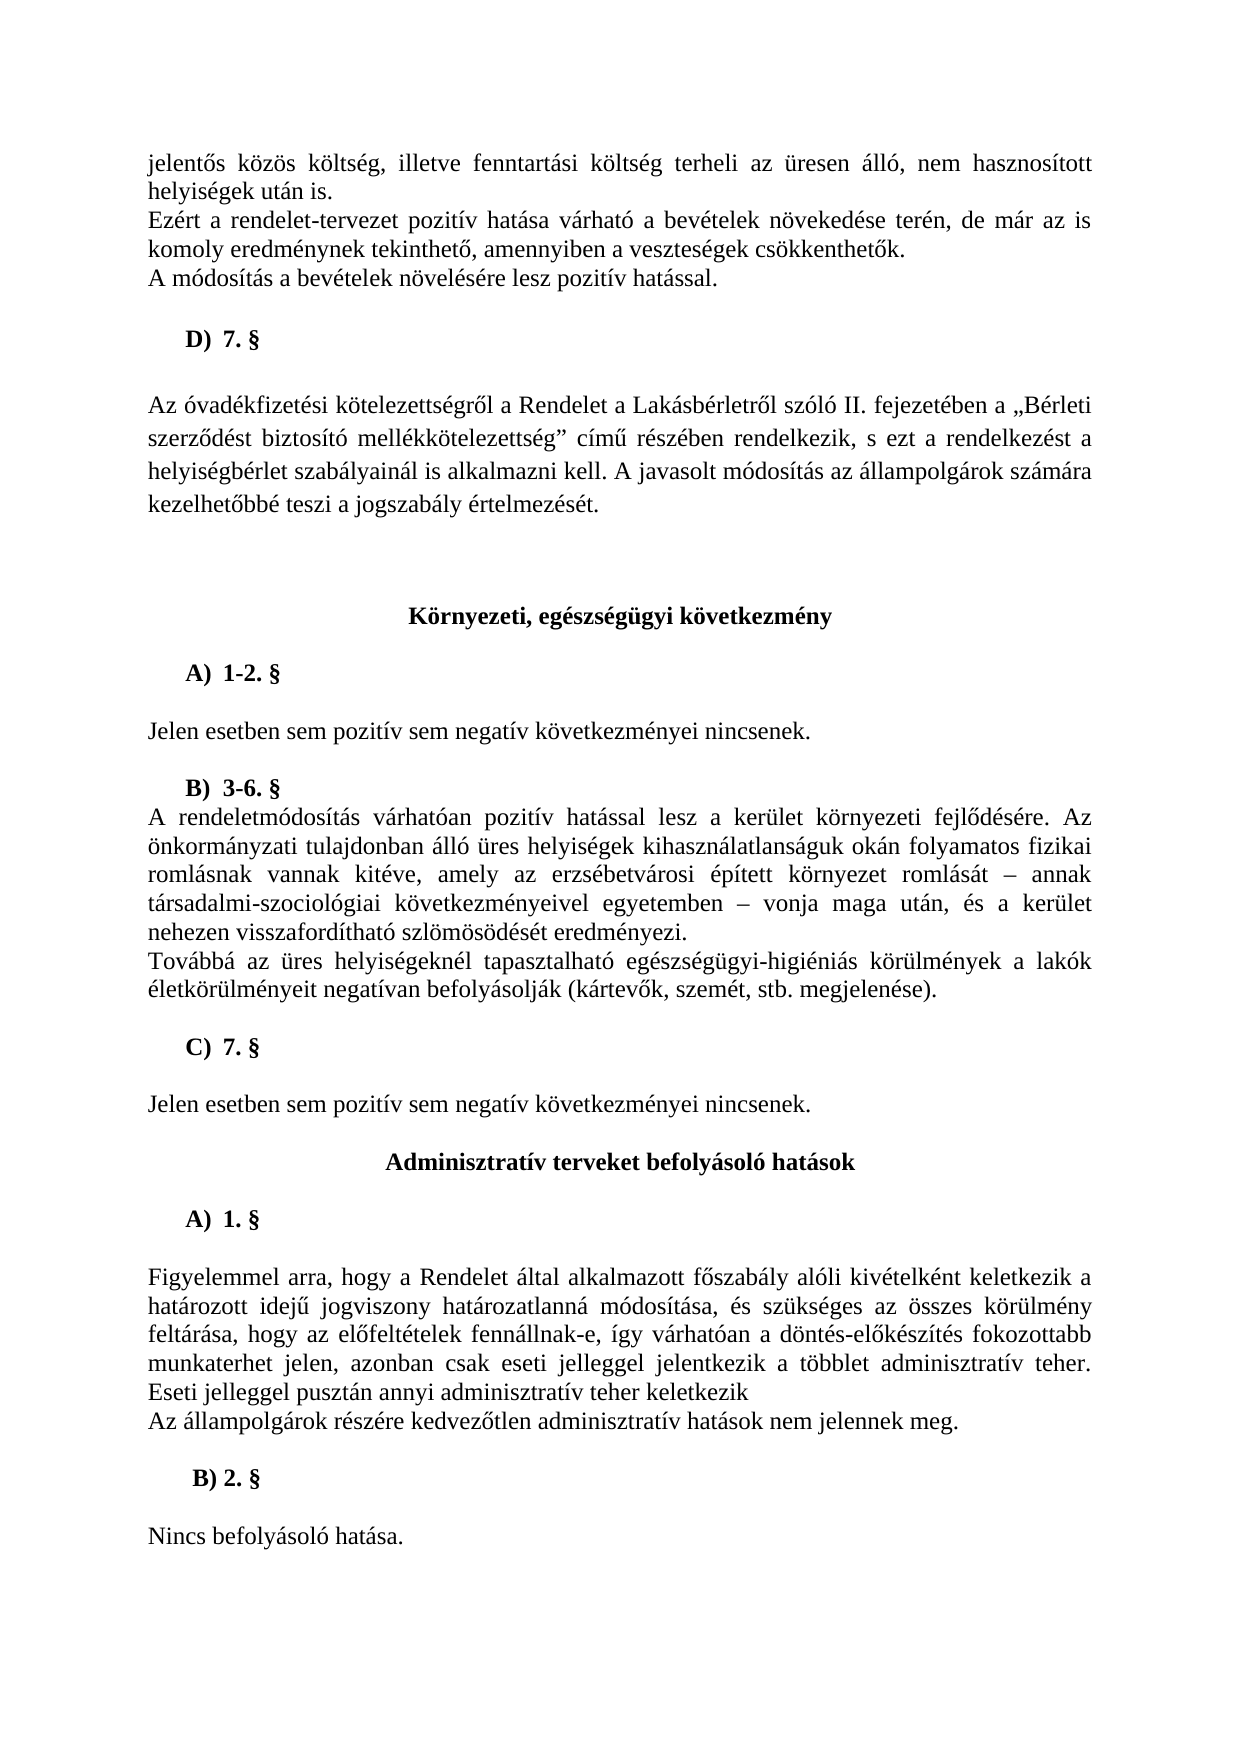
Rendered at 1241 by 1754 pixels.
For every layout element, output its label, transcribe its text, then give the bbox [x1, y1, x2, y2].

text Jelen esetben sem pozitív sem negatív következményei nincsenek. [148, 1089, 1093, 1118]
text Jelen esetben sem pozitív sem negatív következményei nincsenek. [148, 716, 1093, 744]
list 3-6. § [185, 773, 1093, 802]
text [148, 148, 1093, 205]
text Továbbá az üres helyiségeknél tapasztalható egészségügyi-higiéniás körülmények a lakók életkörülményeit negatívan befolyásolják (kártevők, szemét, stb. megjelenése). [148, 946, 1093, 1003]
list 7. § [185, 1032, 1093, 1061]
text Adminisztratív terveket befolyásoló hatások [148, 1147, 1093, 1176]
text Figyelemmel arra, hogy a Rendelet által alkalmazott főszabály alóli kivételként keletkezik a határozott idejű jogviszony határozatlanná módosítása, és szükséges az összes körülmény feltárása, hogy az előfeltételek fennállnak-e, így várhatóan a döntés-előkészítés fokozottabb munkaterhet jelen, azonban csak eseti jelleggel jelentkezik a többlet adminisztratív teher. Eseti jelleggel pusztán annyi adminisztratív teher keletkezik [148, 1262, 1093, 1406]
text Az állampolgárok részére kedvezőtlen adminisztratív hatások nem jelennek meg. [148, 1406, 1093, 1434]
list 1-2. § [185, 658, 1093, 687]
text Ezért a rendelet-tervezet pozitív hatása várható a bevételek növekedése terén, de már az is komoly eredménynek tekinthető, amennyiben a veszteségek csökkenthetők. [148, 205, 1093, 263]
text A rendeletmódosítás várhatóan pozitív hatással lesz a kerület környezeti fejlődésére. Az önkormányzati tulajdonban álló üres helyiségek kihasználatlanságuk okán folyamatos fizikai romlásnak vannak kitéve, amely az erzsébetvárosi épített környezet romlását – annak társadalmi-szociológiai következményeivel egyetemben – vonja maga után, és a kerület nehezen visszafordítható szlömösödését eredményezi. [148, 802, 1093, 946]
text Környezeti, egészségügyi következmény [148, 601, 1093, 629]
text B) 2. § [192, 1463, 1093, 1492]
text A módosítás a bevételek növelésére lesz pozitív hatással. [148, 263, 1093, 291]
list 7. § [185, 324, 1093, 353]
list Az óvadékfizetési kötelezettségről a Rendelet a Lakásbérletről szóló II. fejezetében a „Bérleti szerződést biztosító mellékkötelezettség” című részében rendelkezik, s ezt a rendelkezést a helyiségbérlet szabályainál is alkalmazni kell. A javasolt módosítás az állampolgárok számára kezelhetőbbé teszi a jogszabály értelmezését. [148, 390, 1093, 518]
list 1. § [185, 1204, 1093, 1233]
text Nincs befolyásoló hatása. [148, 1521, 1093, 1549]
